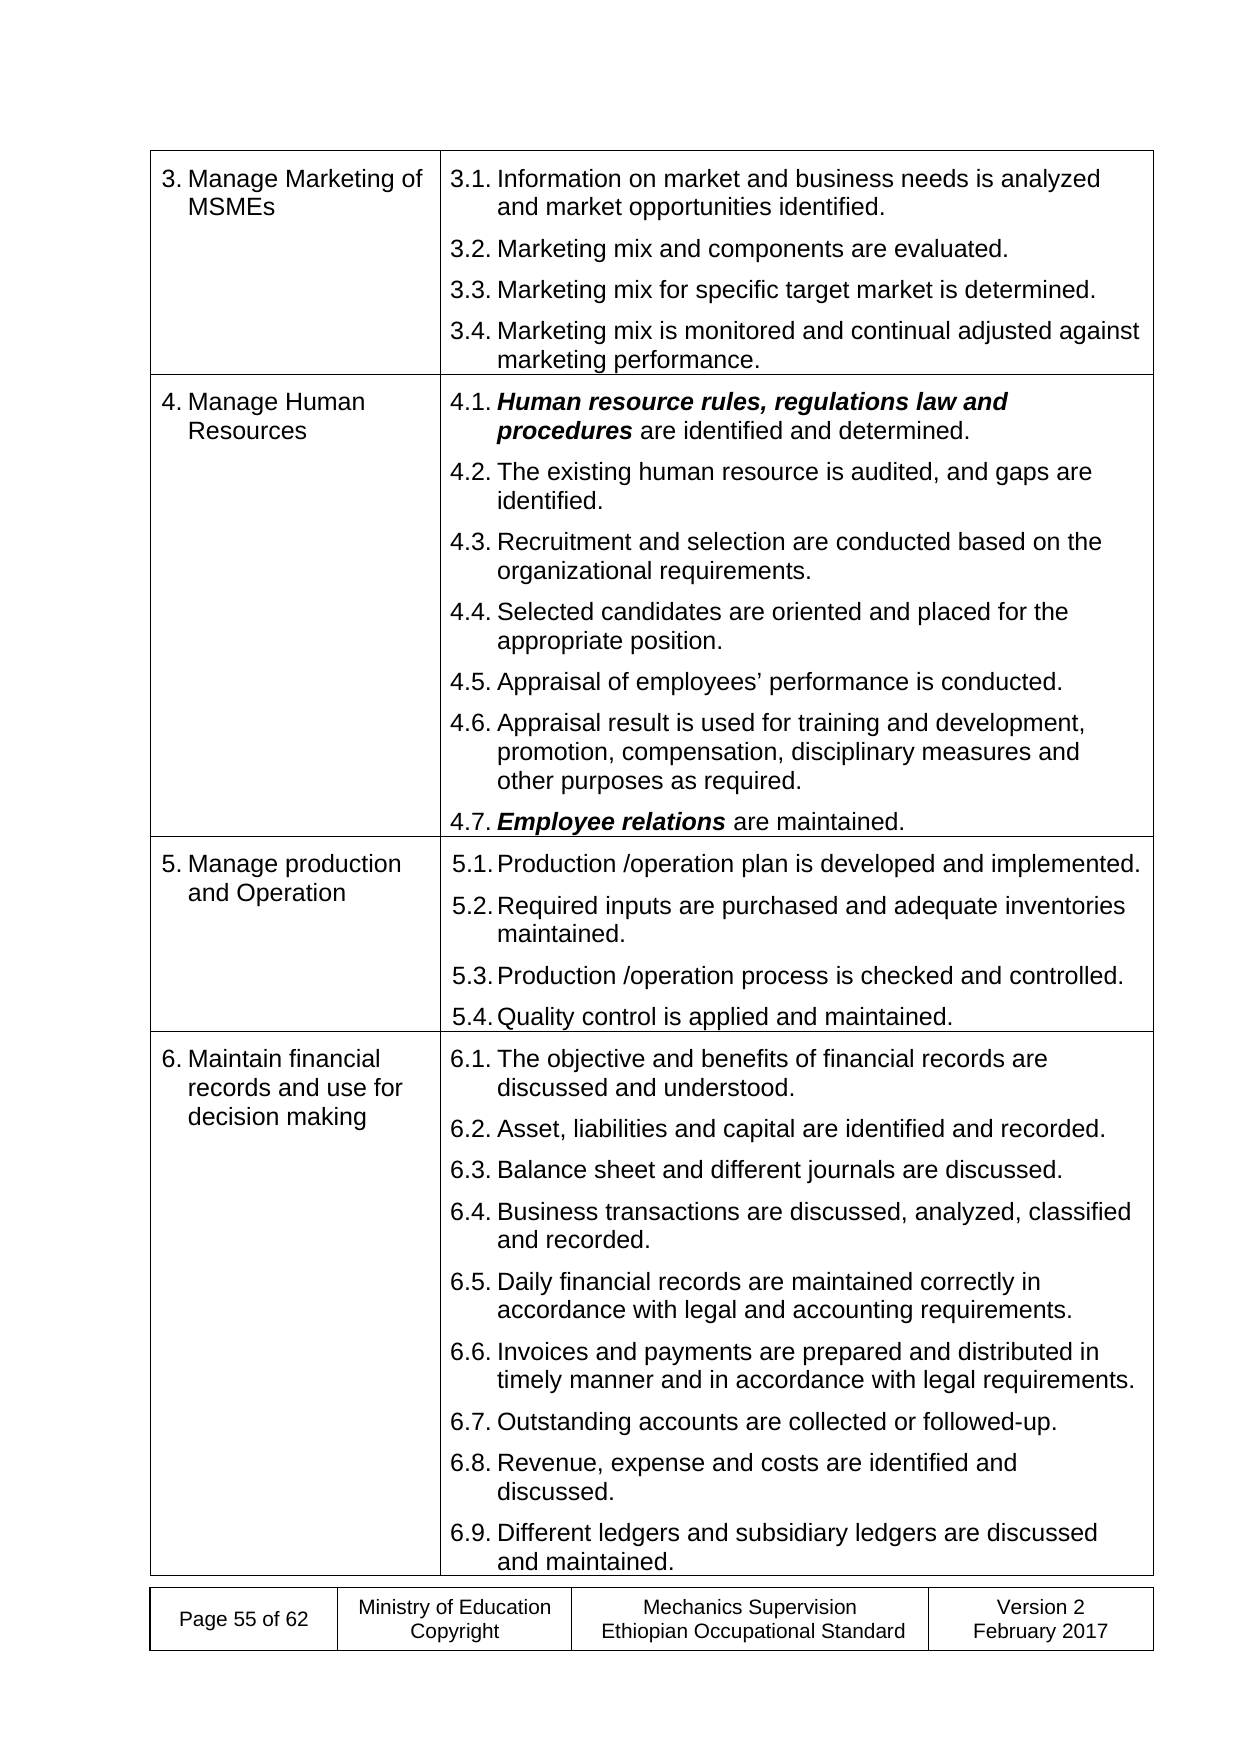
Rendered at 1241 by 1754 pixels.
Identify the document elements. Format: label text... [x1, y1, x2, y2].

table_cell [441, 1032, 1153, 1575]
table_cell Information on market and business needs is analyzed and market opportunities identified. Marketing mix and components are evaluated. Marketing mix for specific target market is determined. Marketing mix is monitored and continual adjusted against marketing performance. [441, 151, 1153, 373]
table_cell Manage production and Operation [151, 837, 440, 1031]
table_cell Production /operation plan is developed and implemented. Required inputs are purchased and adequate inventories maintained. Production /operation process is checked and controlled. Quality control is applied and maintained. [441, 837, 1153, 1031]
table_cell Human resource rules, regulations law and procedures are identified and determined. The existing human resource is audited, and gaps are identified. Recruitment and selection are conducted based on the organizational requirements. Selected candidates are oriented and placed for the appropriate position. Appraisal of employees’ performance is conducted. Appraisal result is used for training and development, promotion, compensation, disciplinary measures and other purposes as required. Employee relations are maintained. [441, 375, 1153, 836]
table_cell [151, 1032, 440, 1575]
table_cell Manage Marketing of MSMEs [151, 151, 440, 373]
table_cell Manage Human Resources [151, 375, 440, 836]
